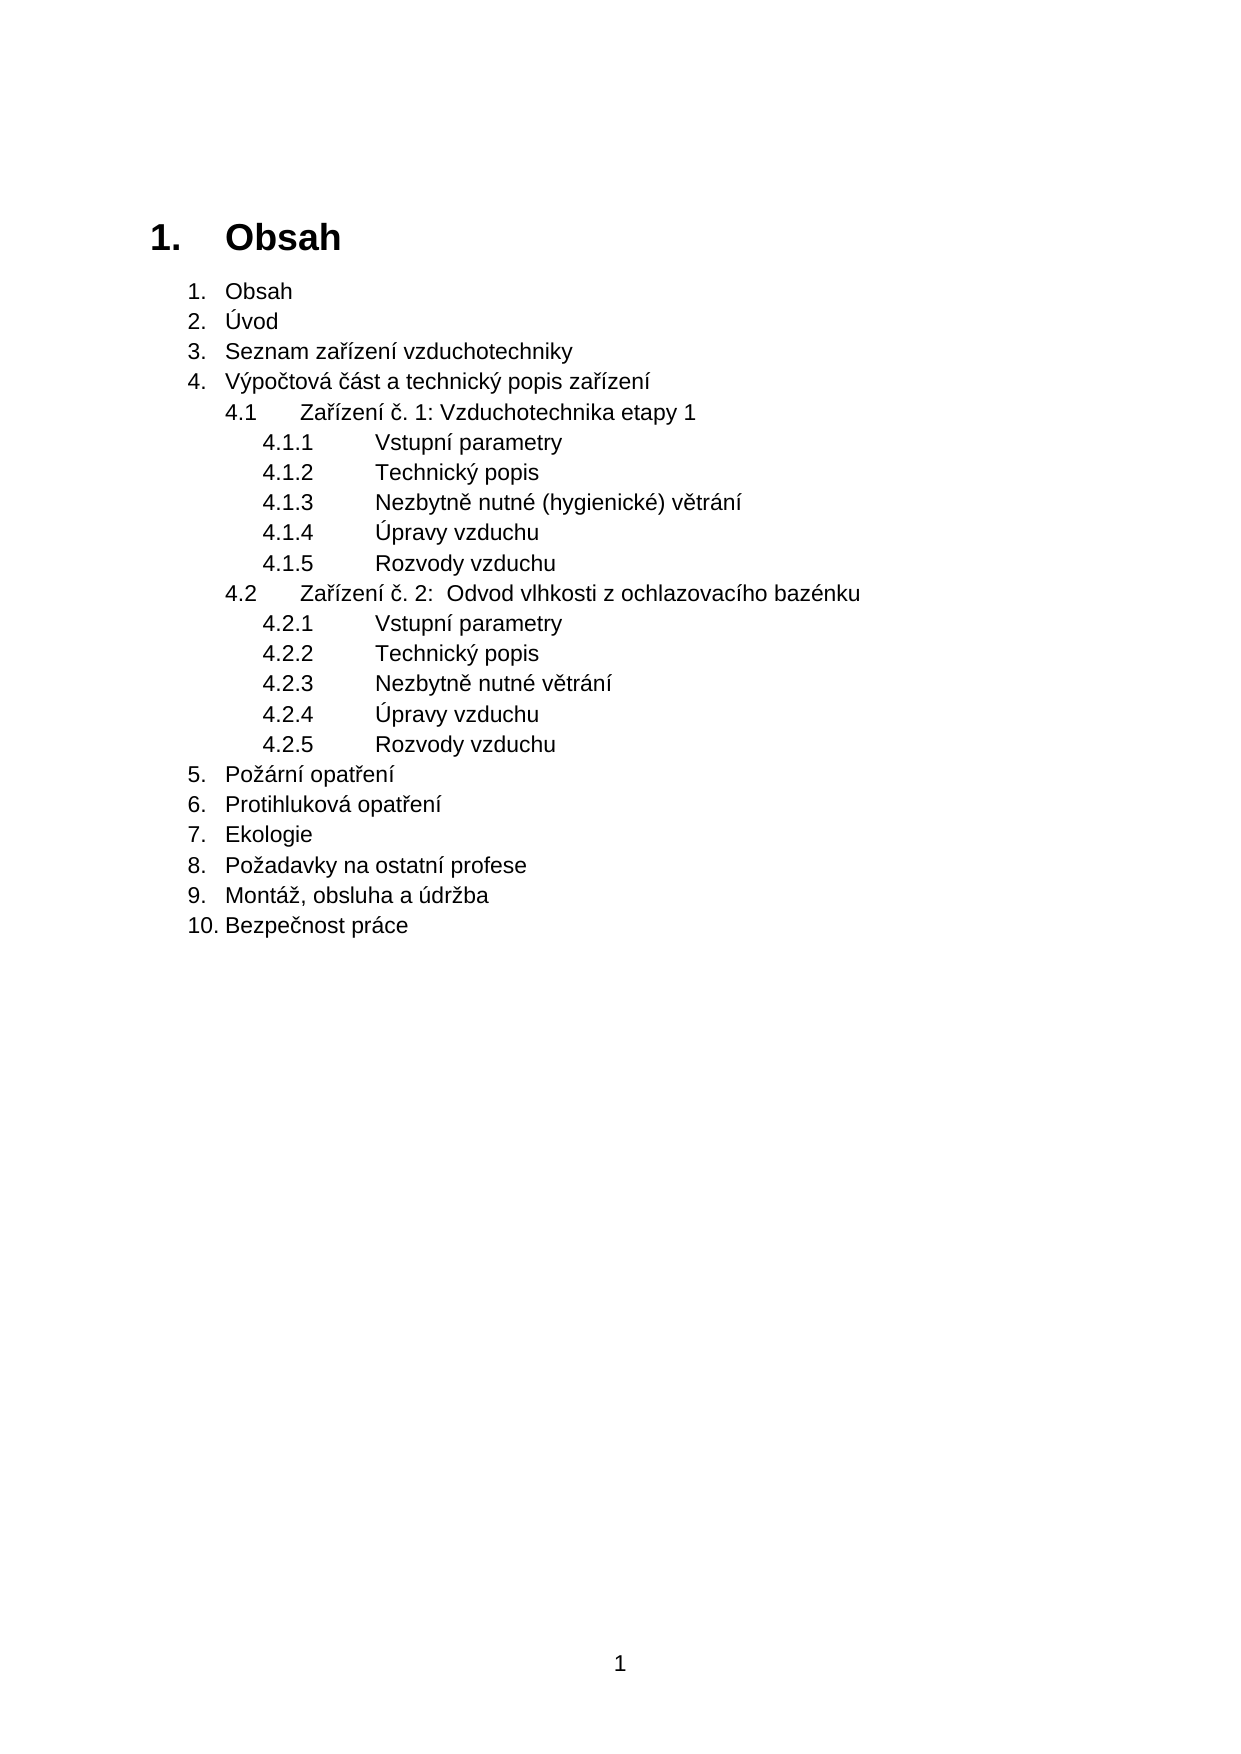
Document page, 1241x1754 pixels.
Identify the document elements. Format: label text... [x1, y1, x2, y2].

text 6. Protihluková opatření [187, 791, 1090, 818]
text 4.1.5 Rozvody vzduchu [262, 549, 1090, 576]
text 4.2.2 Technický popis [262, 640, 1090, 667]
text 3. Seznam zařízení vzduchotechniky [187, 338, 1090, 364]
text 7. Ekologie [187, 821, 1090, 848]
text 4.1.4 Úpravy vzduchu [262, 519, 1090, 546]
text 4.1.3 Nezbytně nutné (hygienické) větrání [262, 489, 1090, 516]
text 8. Požadavky na ostatní profese [187, 852, 1090, 878]
text 4.2.4 Úpravy vzduchu [262, 701, 1090, 727]
text 4.1.1 Vstupní parametry [262, 429, 1090, 455]
text 4. Výpočtová část a technický popis zařízení [187, 368, 1090, 395]
text 4.1.2 Technický popis [262, 459, 1090, 485]
text 4.2 Zařízení č. 2: Odvod vlhkosti z ochlazovacího bazénku [225, 580, 1090, 606]
text 5. Požární opatření [187, 761, 1090, 787]
text 4.2.5 Rozvody vzduchu [262, 731, 1090, 757]
text 2. Úvod [187, 308, 1090, 334]
text 4.2.1 Vstupní parametry [262, 610, 1090, 636]
subtitle 1. Obsah [150, 216, 1090, 259]
text 10. Bezpečnost práce [187, 912, 1090, 938]
text 9. Montáž, obsluha a údržba [187, 882, 1090, 908]
text 4.2.3 Nezbytně nutné větrání [262, 670, 1090, 697]
text 1. Obsah [187, 278, 1090, 304]
text 4.1 Zařízení č. 1: Vzduchotechnika etapy 1 [225, 398, 1090, 425]
